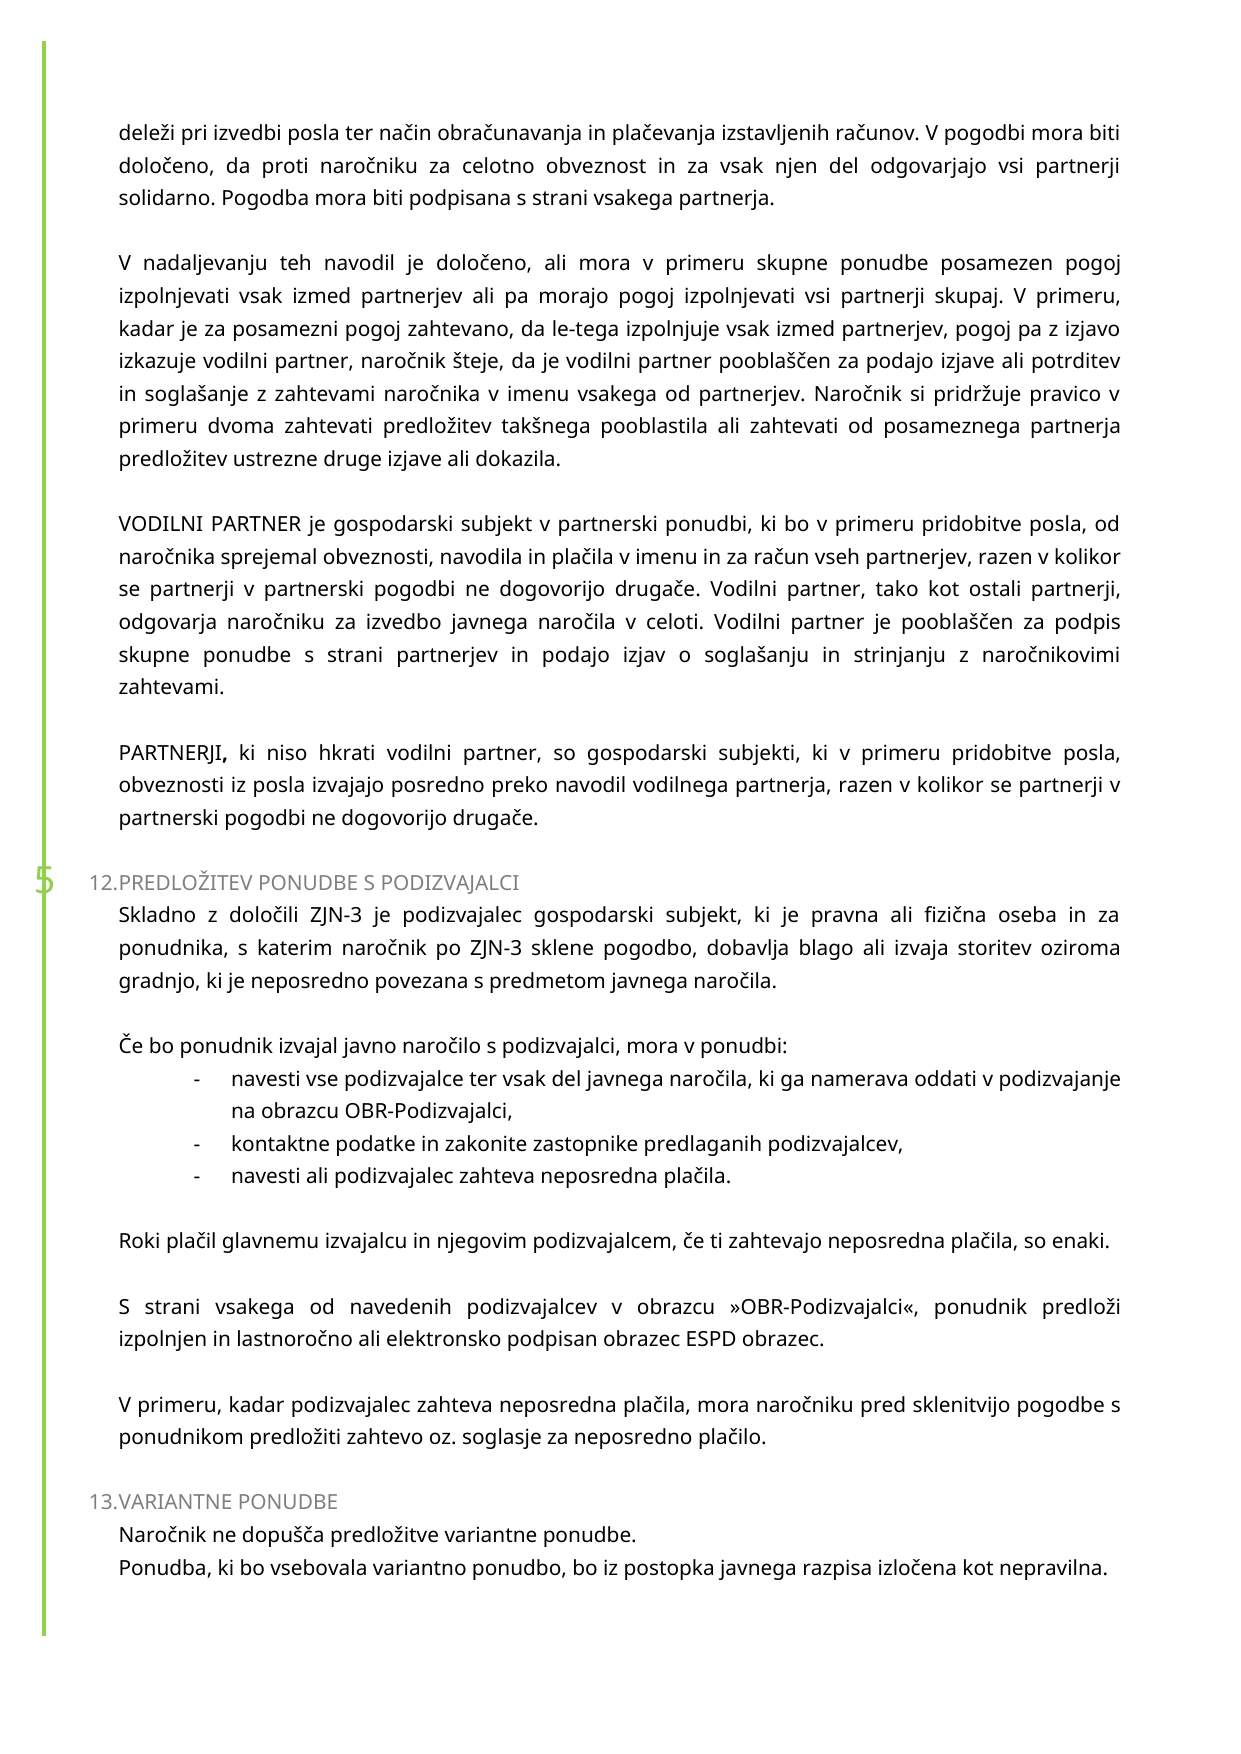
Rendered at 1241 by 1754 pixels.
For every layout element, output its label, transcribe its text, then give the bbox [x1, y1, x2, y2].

text Roki plačil glavnemu izvajalcu in njegovim podizvajalcem, če ti zahtevajo neposredna plačila, so enaki. [118, 1227, 1122, 1255]
text Naročnik ne dopušča predložitve variantne ponudbe. [118, 1520, 1122, 1548]
list navesti ali podizvajalec zahteva neposredna plačila. [193, 1161, 1122, 1190]
text Če bo ponudnik izvajal javno naročilo s podizvajalci, mora v ponudbi: [118, 1031, 1122, 1059]
text S strani vsakega od navedenih podizvajalcev v obrazcu »OBR-Podizvajalci«, ponudnik predloži izpolnjen in lastnoročno ali elektronsko podpisan obrazec ESPD obrazec. [118, 1292, 1122, 1353]
text Ponudba, ki bo vsebovala variantno ponudbo, bo iz postopka javnega razpisa izločena kot nepravilna. [118, 1553, 1122, 1581]
list kontaktne podatke in zakonite zastopnike predlaganih podizvajalcev, [193, 1129, 1122, 1157]
text V primeru, kadar podizvajalec zahteva neposredna plačila, mora naročniku pred sklenitvijo pogodbe s ponudnikom predložiti zahtevo oz. soglasje za neposredno plačilo. [118, 1390, 1122, 1451]
text V nadaljevanju teh navodil je določeno, ali mora v primeru skupne ponudbe posamezen pogoj izpolnjevati vsak izmed partnerjev ali pa morajo pogoj izpolnjevati vsi partnerji skupaj. V primeru, kadar je za posamezni pogoj zahtevano, da le-tega izpolnjuje vsak izmed partnerjev, pogoj pa z izjavo izkazuje vodilni partner, naročnik šteje, da je vodilni partner pooblaščen za podajo izjave ali potrditev in soglašanje z zahtevami naročnika v imenu vsakega od partnerjev. Naročnik si pridržuje pravico v primeru dvoma zahtevati predložitev takšnega pooblastila ali zahtevati od posameznega partnerja predložitev ustrezne druge izjave ali dokazila. [118, 248, 1122, 473]
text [118, 118, 1122, 212]
text VODILNI PARTNER je gospodarski subjekt v partnerski ponudbi, ki bo v primeru pridobitve posla, od naročnika sprejemal obveznosti, navodila in plačila v imenu in za račun vseh partnerjev, razen v kolikor se partnerji v partnerski pogodbi ne dogovorijo drugače. Vodilni partner, tako kot ostali partnerji, odgovarja naročniku za izvedbo javnega naročila v celoti. Vodilni partner je pooblaščen za podpis skupne ponudbe s strani partnerjev in podajo izjav o soglašanju in strinjanju z naročnikovimi zahtevami. [118, 509, 1122, 701]
text Variantne ponudbe [89, 1487, 1122, 1516]
text Predložitev ponudbe s podizvajalci [89, 868, 1122, 896]
list navesti vse podizvajalce ter vsak del javnega naročila, ki ga namerava oddati v podizvajanje na obrazcu OBR-Podizvajalci, [193, 1064, 1122, 1125]
text PARTNERJI, ki niso hkrati vodilni partner, so gospodarski subjekti, ki v primeru pridobitve posla, obveznosti iz posla izvajajo posredno preko navodil vodilnega partnerja, razen v kolikor se partnerji v partnerski pogodbi ne dogovorijo drugače. [118, 738, 1122, 831]
text Skladno z določili ZJN-3 je podizvajalec gospodarski subjekt, ki je pravna ali fizična oseba in za ponudnika, s katerim naročnik po ZJN-3 sklene pogodbo, dobavlja blago ali izvaja storitev oziroma gradnjo, ki je neposredno povezana s predmetom javnega naročila. [118, 901, 1122, 994]
